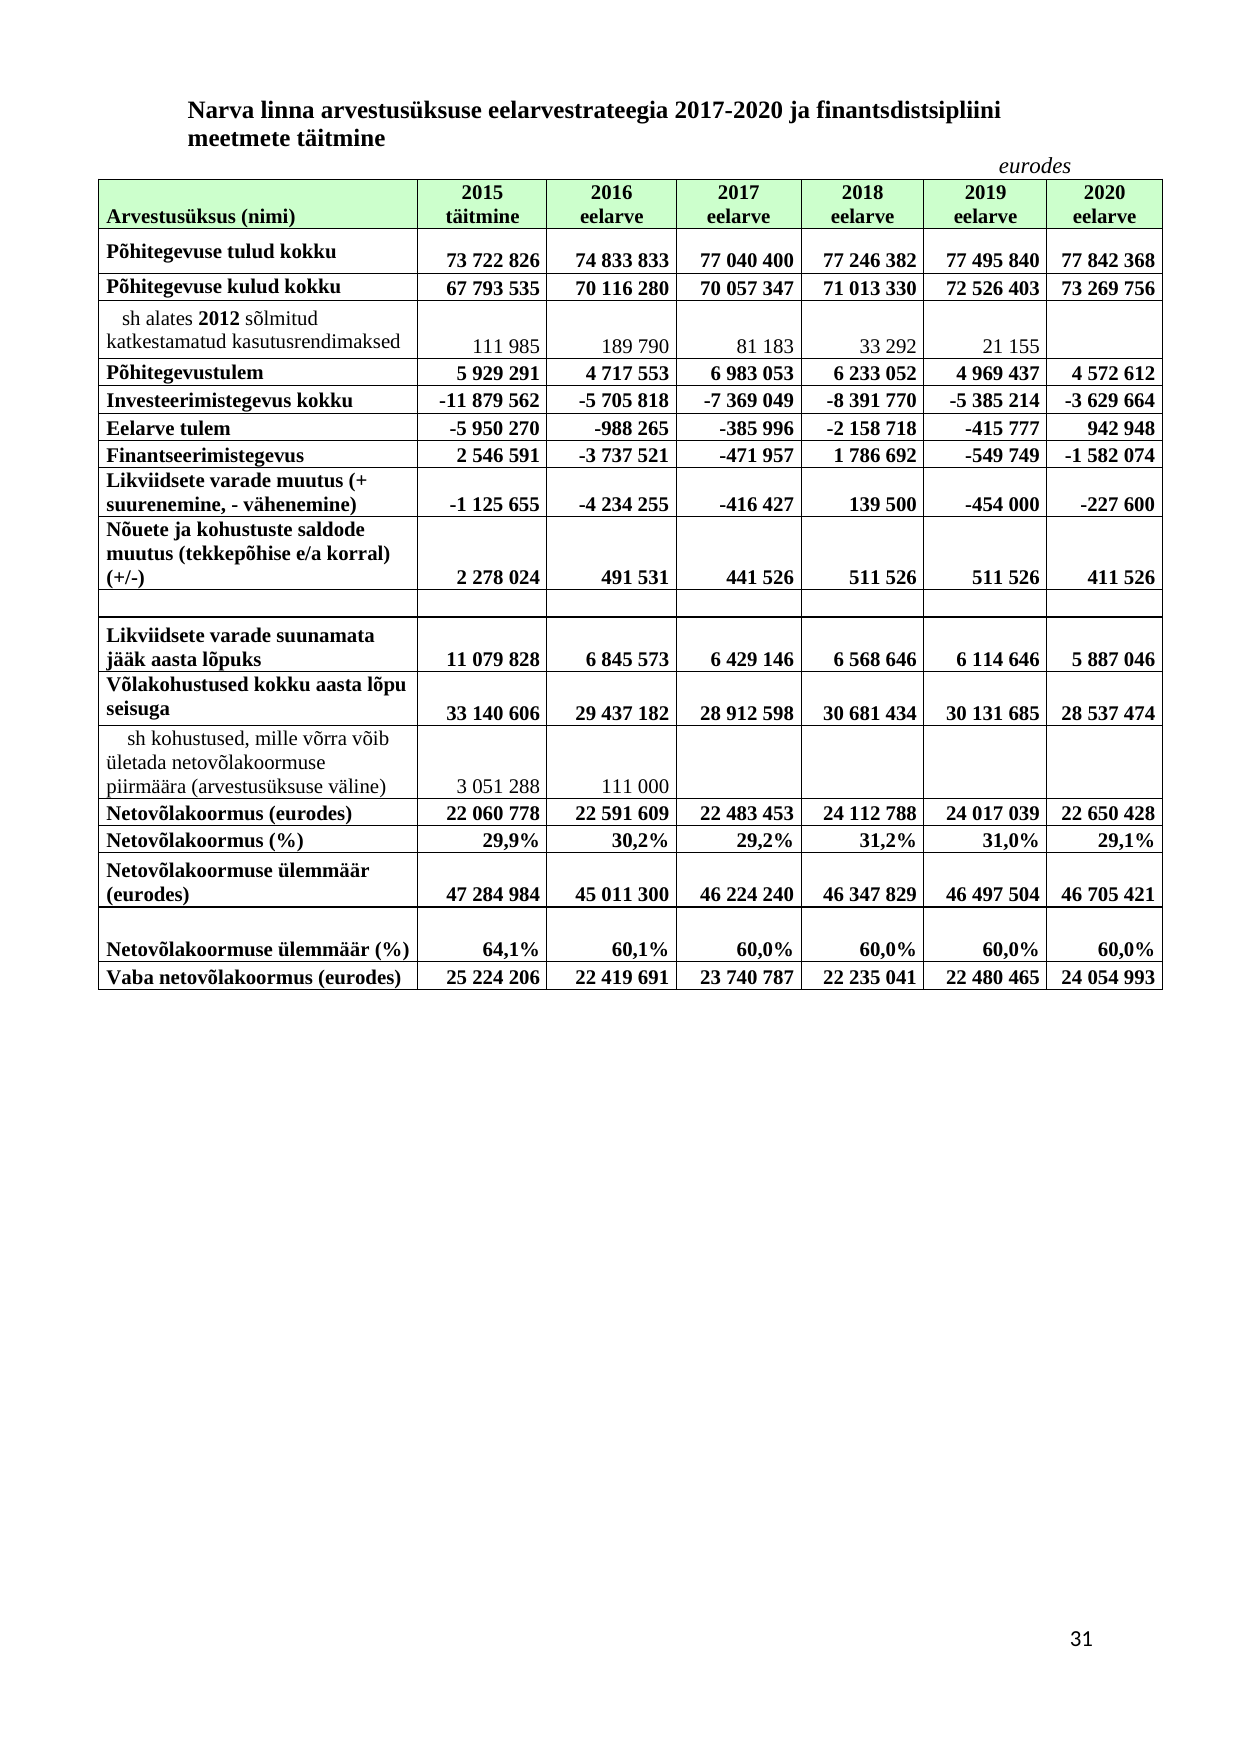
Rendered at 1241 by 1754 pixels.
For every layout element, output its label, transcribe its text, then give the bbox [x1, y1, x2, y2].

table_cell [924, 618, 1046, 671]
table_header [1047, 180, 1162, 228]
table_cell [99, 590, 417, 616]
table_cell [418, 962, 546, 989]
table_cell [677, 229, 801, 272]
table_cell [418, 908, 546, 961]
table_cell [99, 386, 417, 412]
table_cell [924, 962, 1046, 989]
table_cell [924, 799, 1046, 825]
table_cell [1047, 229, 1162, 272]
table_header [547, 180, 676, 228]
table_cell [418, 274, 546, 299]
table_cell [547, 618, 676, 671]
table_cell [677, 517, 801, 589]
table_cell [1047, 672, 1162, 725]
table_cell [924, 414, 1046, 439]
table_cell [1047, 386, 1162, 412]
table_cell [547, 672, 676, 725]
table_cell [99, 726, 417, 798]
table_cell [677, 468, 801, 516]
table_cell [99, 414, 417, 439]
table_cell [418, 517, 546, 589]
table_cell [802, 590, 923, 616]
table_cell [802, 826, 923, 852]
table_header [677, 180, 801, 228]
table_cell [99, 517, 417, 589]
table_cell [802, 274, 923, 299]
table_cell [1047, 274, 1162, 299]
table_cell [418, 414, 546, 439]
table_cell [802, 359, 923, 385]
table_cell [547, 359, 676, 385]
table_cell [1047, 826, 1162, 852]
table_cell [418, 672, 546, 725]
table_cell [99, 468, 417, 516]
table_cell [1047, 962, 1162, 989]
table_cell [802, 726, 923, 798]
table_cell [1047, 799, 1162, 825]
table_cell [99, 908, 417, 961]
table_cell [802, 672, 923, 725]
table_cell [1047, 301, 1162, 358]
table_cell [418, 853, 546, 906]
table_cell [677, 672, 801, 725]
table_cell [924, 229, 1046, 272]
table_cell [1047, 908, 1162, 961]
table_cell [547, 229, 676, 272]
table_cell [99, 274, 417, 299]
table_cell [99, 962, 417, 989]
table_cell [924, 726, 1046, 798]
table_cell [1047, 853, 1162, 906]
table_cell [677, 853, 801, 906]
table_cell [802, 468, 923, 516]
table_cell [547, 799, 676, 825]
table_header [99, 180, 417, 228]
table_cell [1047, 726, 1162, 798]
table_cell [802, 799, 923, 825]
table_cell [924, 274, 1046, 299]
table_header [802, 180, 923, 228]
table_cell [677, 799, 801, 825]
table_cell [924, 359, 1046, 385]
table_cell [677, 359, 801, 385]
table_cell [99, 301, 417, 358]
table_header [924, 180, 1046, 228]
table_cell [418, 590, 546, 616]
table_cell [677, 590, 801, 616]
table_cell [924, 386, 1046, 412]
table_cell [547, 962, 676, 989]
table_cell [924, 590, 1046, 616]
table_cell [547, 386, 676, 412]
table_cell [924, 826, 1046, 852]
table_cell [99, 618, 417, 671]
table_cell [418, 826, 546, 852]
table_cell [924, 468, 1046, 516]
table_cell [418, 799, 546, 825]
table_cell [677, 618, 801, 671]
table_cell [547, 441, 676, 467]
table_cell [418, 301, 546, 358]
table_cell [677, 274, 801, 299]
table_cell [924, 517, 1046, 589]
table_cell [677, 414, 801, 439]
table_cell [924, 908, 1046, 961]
text eurodes [187, 152, 1093, 178]
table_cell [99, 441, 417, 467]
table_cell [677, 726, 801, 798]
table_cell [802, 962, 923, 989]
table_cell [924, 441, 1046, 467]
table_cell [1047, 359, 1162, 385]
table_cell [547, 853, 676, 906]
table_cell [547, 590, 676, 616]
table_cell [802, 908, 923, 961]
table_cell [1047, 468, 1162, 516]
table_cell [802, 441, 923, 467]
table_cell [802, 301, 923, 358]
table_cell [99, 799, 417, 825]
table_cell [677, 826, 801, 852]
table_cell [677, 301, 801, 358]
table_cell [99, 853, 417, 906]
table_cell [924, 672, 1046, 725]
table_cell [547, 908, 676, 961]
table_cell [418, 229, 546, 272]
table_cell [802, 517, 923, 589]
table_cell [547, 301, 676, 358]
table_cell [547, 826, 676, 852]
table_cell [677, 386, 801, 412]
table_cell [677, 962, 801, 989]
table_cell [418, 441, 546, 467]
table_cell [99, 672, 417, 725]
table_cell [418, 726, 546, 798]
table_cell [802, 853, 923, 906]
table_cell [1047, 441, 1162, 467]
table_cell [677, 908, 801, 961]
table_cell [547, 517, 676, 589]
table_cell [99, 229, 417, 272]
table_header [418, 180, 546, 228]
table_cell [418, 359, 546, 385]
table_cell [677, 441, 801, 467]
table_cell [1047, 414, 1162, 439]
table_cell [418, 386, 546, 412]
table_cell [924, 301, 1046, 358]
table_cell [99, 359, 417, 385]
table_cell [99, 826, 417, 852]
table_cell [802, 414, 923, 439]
text Narva linna arvestusüksuse eelarvestrateegia 2017-2020 ja finantsdistsipliini meetmete täitmine [187, 95, 1093, 152]
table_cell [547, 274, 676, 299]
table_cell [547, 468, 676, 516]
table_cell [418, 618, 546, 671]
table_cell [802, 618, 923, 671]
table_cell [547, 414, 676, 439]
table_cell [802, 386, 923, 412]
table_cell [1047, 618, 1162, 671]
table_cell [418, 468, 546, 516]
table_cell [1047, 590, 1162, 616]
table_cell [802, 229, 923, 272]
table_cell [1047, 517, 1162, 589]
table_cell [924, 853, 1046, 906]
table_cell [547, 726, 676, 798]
